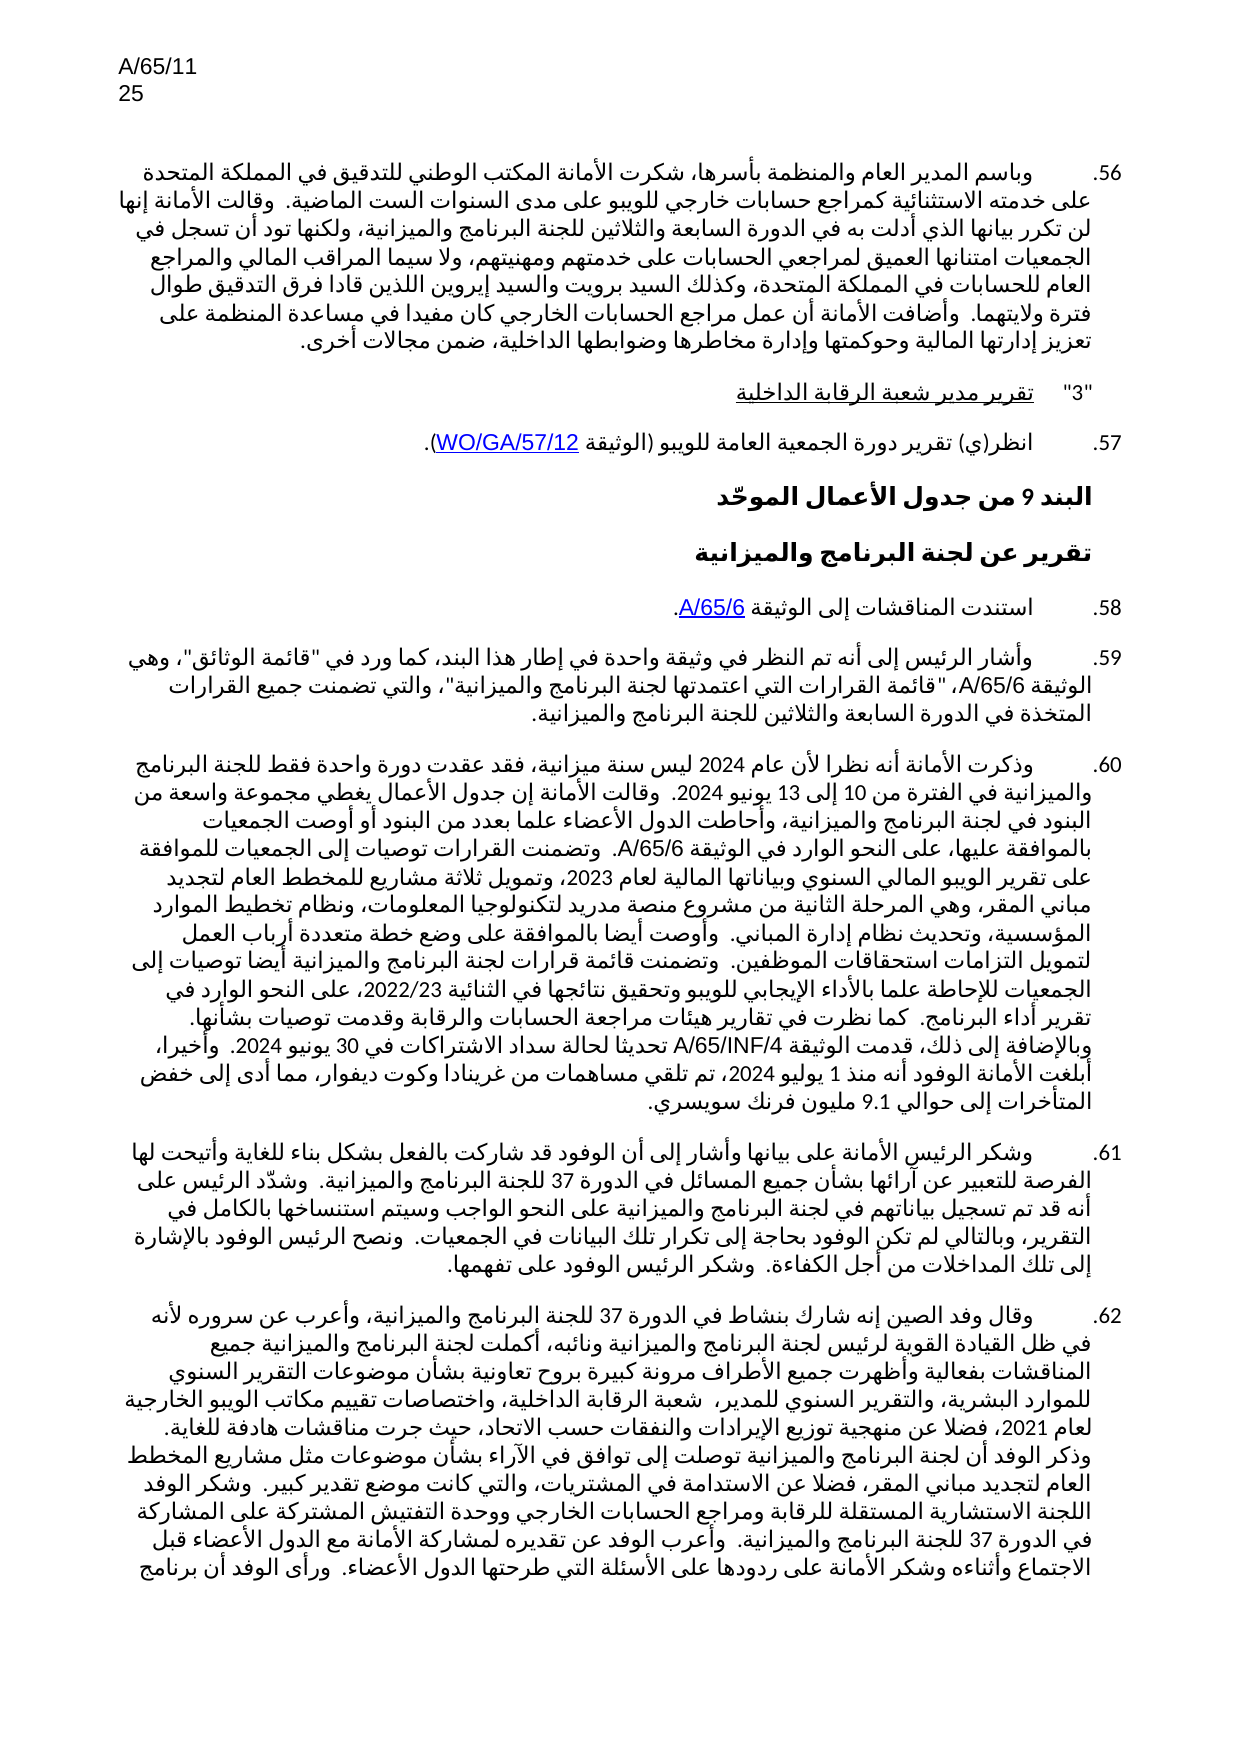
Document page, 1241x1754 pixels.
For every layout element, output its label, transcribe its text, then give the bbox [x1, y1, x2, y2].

list "3" تقرير مدير شعبة الرقابة الداخلية [118, 378, 1092, 406]
text انظر(ي) تقرير دورة الجمعية العامة للويبو (الوثيقة WO/GA/57/12). [118, 428, 1092, 457]
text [118, 1301, 1092, 1581]
text وأشار الرئيس إلى أنه تم النظر في وثيقة واحدة في إطار هذا البند، كما ورد في "قائمة الوثائق"، وهي الوثيقة A/65/6، "قائمة القرارات التي اعتمدتها لجنة البرنامج والميزانية"، والتي تضمنت جميع القرارات المتخذة في الدورة السابعة والثلاثين للجنة البرنامج والميزانية. [118, 643, 1092, 728]
subtitle البند 9 من جدول الأعمال الموحّد [118, 482, 1092, 512]
text استندت المناقشات إلى الوثيقة A/65/6. [118, 593, 1092, 621]
text وباسم المدير العام والمنظمة بأسرها، شكرت الأمانة المكتب الوطني للتدقيق في المملكة المتحدة على خدمته الاستثنائية كمراجع حسابات خارجي للويبو على مدى السنوات الست الماضية. وقالت الأمانة إنها لن تكرر بيانها الذي أدلت به في الدورة السابعة والثلاثين للجنة البرنامج والميزانية، ولكنها تود أن تسجل في الجمعيات امتنانها العميق لمراجعي الحسابات على خدمتهم ومهنيتهم، ولا سيما المراقب المالي والمراجع العام للحسابات في المملكة المتحدة، وكذلك السيد برويت والسيد إيروين اللذين قادا فرق التدقيق طوال فترة ولايتهما. وأضافت الأمانة أن عمل مراجع الحسابات الخارجي كان مفيدا في مساعدة المنظمة على تعزيز إدارتها المالية وحوكمتها وإدارة مخاطرها وضوابطها الداخلية، ضمن مجالات أخرى. [118, 158, 1092, 355]
text وذكرت الأمانة أنه نظرا لأن عام 2024 ليس سنة ميزانية، فقد عقدت دورة واحدة فقط للجنة البرنامج والميزانية في الفترة من 10 إلى 13 يونيو 2024. وقالت الأمانة إن جدول الأعمال يغطي مجموعة واسعة من البنود في لجنة البرنامج والميزانية، وأحاطت الدول الأعضاء علما بعدد من البنود أو أوصت الجمعيات بالموافقة عليها، على النحو الوارد في الوثيقة A/65/6. وتضمنت القرارات توصيات إلى الجمعيات للموافقة على تقرير الويبو المالي السنوي وبياناتها المالية لعام 2023، وتمويل ثلاثة مشاريع للمخطط العام لتجديد مباني المقر، وهي المرحلة الثانية من مشروع منصة مدريد لتكنولوجيا المعلومات، ونظام تخطيط الموارد المؤسسية، وتحديث نظام إدارة المباني. وأوصت أيضا بالموافقة على وضع خطة متعددة أرباب العمل لتمويل التزامات استحقاقات الموظفين. وتضمنت قائمة قرارات لجنة البرنامج والميزانية أيضا توصيات إلى الجمعيات للإحاطة علما بالأداء الإيجابي للويبو وتحقيق نتائجها في الثنائية 2022/23، على النحو الوارد في تقرير أداء البرنامج. كما نظرت في تقارير هيئات مراجعة الحسابات والرقابة وقدمت توصيات بشأنها. وبالإضافة إلى ذلك، قدمت الوثيقة A/65/INF/4 تحديثا لحالة سداد الاشتراكات في 30 يونيو 2024. وأخيرا، أبلغت الأمانة الوفود أنه منذ 1 يوليو 2024، تم تلقي مساهمات من غرينادا وكوت ديفوار، مما أدى إلى خفض المتأخرات إلى حوالي 9.1 مليون فرنك سويسري. [118, 751, 1092, 1115]
subtitle تقرير عن لجنة البرنامج والميزانية [118, 537, 1092, 568]
text وشكر الرئيس الأمانة على بيانها وأشار إلى أن الوفود قد شاركت بالفعل بشكل بناء للغاية وأتيحت لها الفرصة للتعبير عن آرائها بشأن جميع المسائل في الدورة 37 للجنة البرنامج والميزانية. وشدّد الرئيس على أنه قد تم تسجيل بياناتهم في لجنة البرنامج والميزانية على النحو الواجب وسيتم استنساخها بالكامل في التقرير، وبالتالي لم تكن الوفود بحاجة إلى تكرار تلك البيانات في الجمعيات. ونصح الرئيس الوفود بالإشارة إلى تلك المداخلات من أجل الكفاءة. وشكر الرئيس الوفود على تفهمها. [118, 1138, 1092, 1278]
